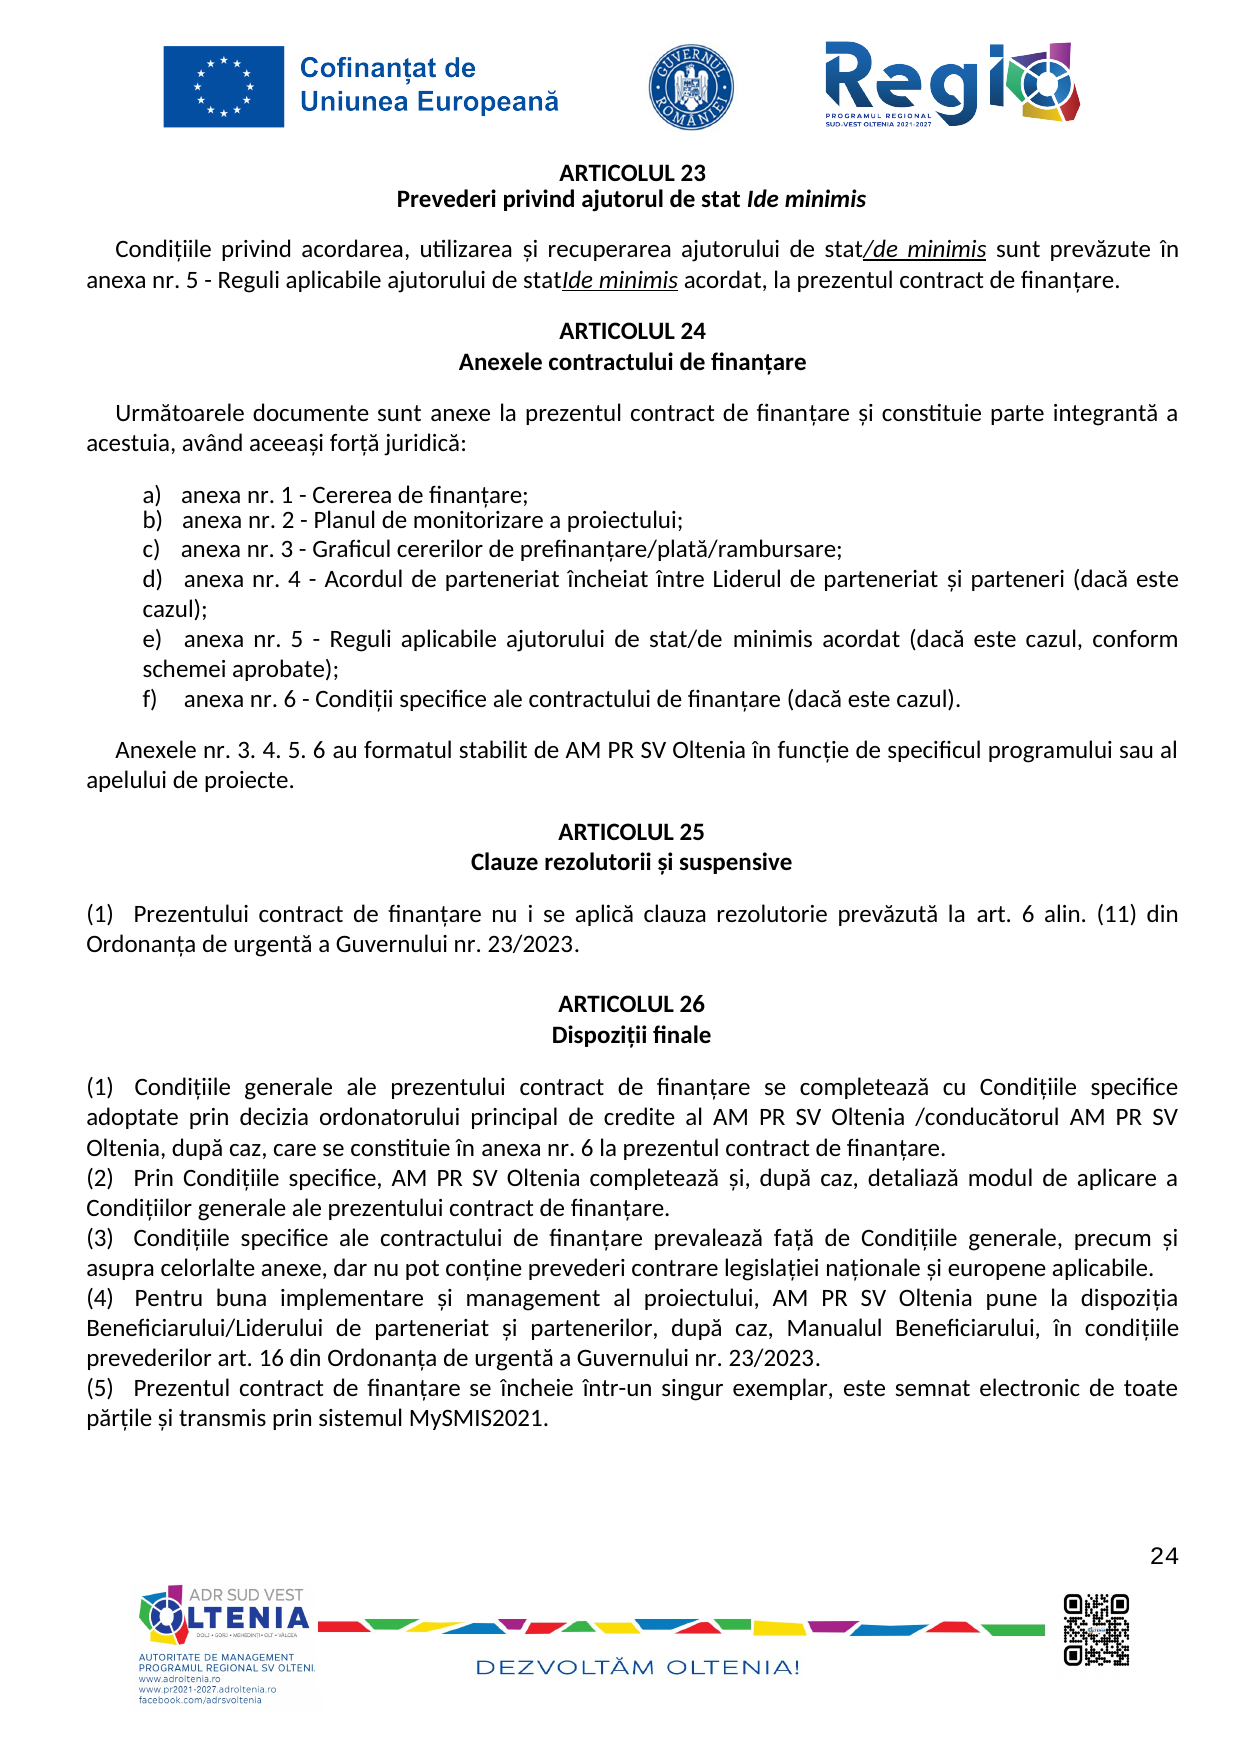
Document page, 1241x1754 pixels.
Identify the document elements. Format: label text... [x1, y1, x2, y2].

list Prezentul contract de finanţare se încheie într-un singur exemplar, este semnat electronic de toate părţile şi transmis prin sistemul MySMIS2021. [86, 1372, 1179, 1432]
text Anexele nr. 3. 4. 5. 6 au formatul stabilit de AM PR SV Oltenia în funcţie de specificul programului sau al apelului de proiecte. [86, 734, 1179, 795]
list anexa nr. 6 - Condiţii specifice ale contractului de finanţare (dacă este cazul). [142, 684, 1179, 714]
subtitle ARTICOLUL 23 [86, 161, 1179, 187]
list anexa nr. 3 - Graficul cererilor de prefinanţare/plată/rambursare; [142, 534, 1179, 564]
subtitle ARTICOLUL 26 Dispoziţii finale [86, 988, 1177, 1049]
list Prin Condiţiile specifice, AM PR SV Oltenia completează şi, după caz, detaliază modul de aplicare a Condiţiilor generale ale prezentului contract de finanţare. [86, 1162, 1179, 1222]
list Pentru buna implementare şi management al proiectului, AM PR SV Oltenia pune la dispoziţia Beneficiarului/Liderului de parteneriat şi partenerilor, după caz, Manualul Beneficiarului, în condiţiile prevederilor art. 16 din Ordonanţa de urgentă a Guvernului nr. 23/2023. [86, 1282, 1179, 1372]
picture [158, 42, 561, 131]
list anexa nr. 1 - Cererea de finanţare; [142, 483, 1179, 508]
subtitle ARTICOLUL 25 Clauze rezolutorii şi suspensive [86, 816, 1177, 877]
list Prezentului contract de finanţare nu i se aplică clauza rezolutorie prevăzută la art. 6 alin. (11) din Ordonanţa de urgentă a Guvernului nr. 23/2023. [86, 898, 1179, 958]
picture [131, 1582, 1134, 1711]
list anexa nr. 4 - Acordul de parteneriat încheiat între Liderul de parteneriat şi parteneri (dacă este cazul); [142, 564, 1179, 624]
list Condiţiile specifice ale contractului de finanţare prevalează faţă de Condiţiile generale, precum şi asupra celorlalte anexe, dar nu pot conţine prevederi contrare legislaţiei naţionale şi europene aplicabile. [86, 1222, 1179, 1282]
list anexa nr. 5 - Reguli aplicabile ajutorului de stat/de minimis acordat (dacă este cazul, conform schemei aprobate); [142, 624, 1179, 684]
subtitle ARTICOLUL 24 Anexele contractului de finanţare [86, 315, 1179, 376]
text Următoarele documente sunt anexe la prezentul contract de finanţare şi constituie parte integrantă a acestuia, având aceeaşi forţă juridică: [86, 397, 1179, 458]
picture [823, 40, 1082, 129]
list anexa nr. 2 - Planul de monitorizare a proiectului; [142, 508, 1179, 534]
subtitle Prevederi privind ajutorul de stat Ide minimis [86, 187, 1179, 212]
text Condiţiile privind acordarea, utilizarea şi recuperarea ajutorului de stat/de minimis sunt prevăzute în anexa nr. 5 - Reguli aplicabile ajutorului de statIde minimis acordat, la prezentul contract de finanţare. [86, 233, 1179, 294]
picture [645, 42, 739, 132]
list Condiţiile generale ale prezentului contract de finanţare se completează cu Condiţiile specifice adoptate prin decizia ordonatorului principal de credite al AM PR SV Oltenia /conducătorul AM PR SV Oltenia, după caz, care se constituie în anexa nr. 6 la prezentul contract de finanţare. [86, 1071, 1179, 1162]
